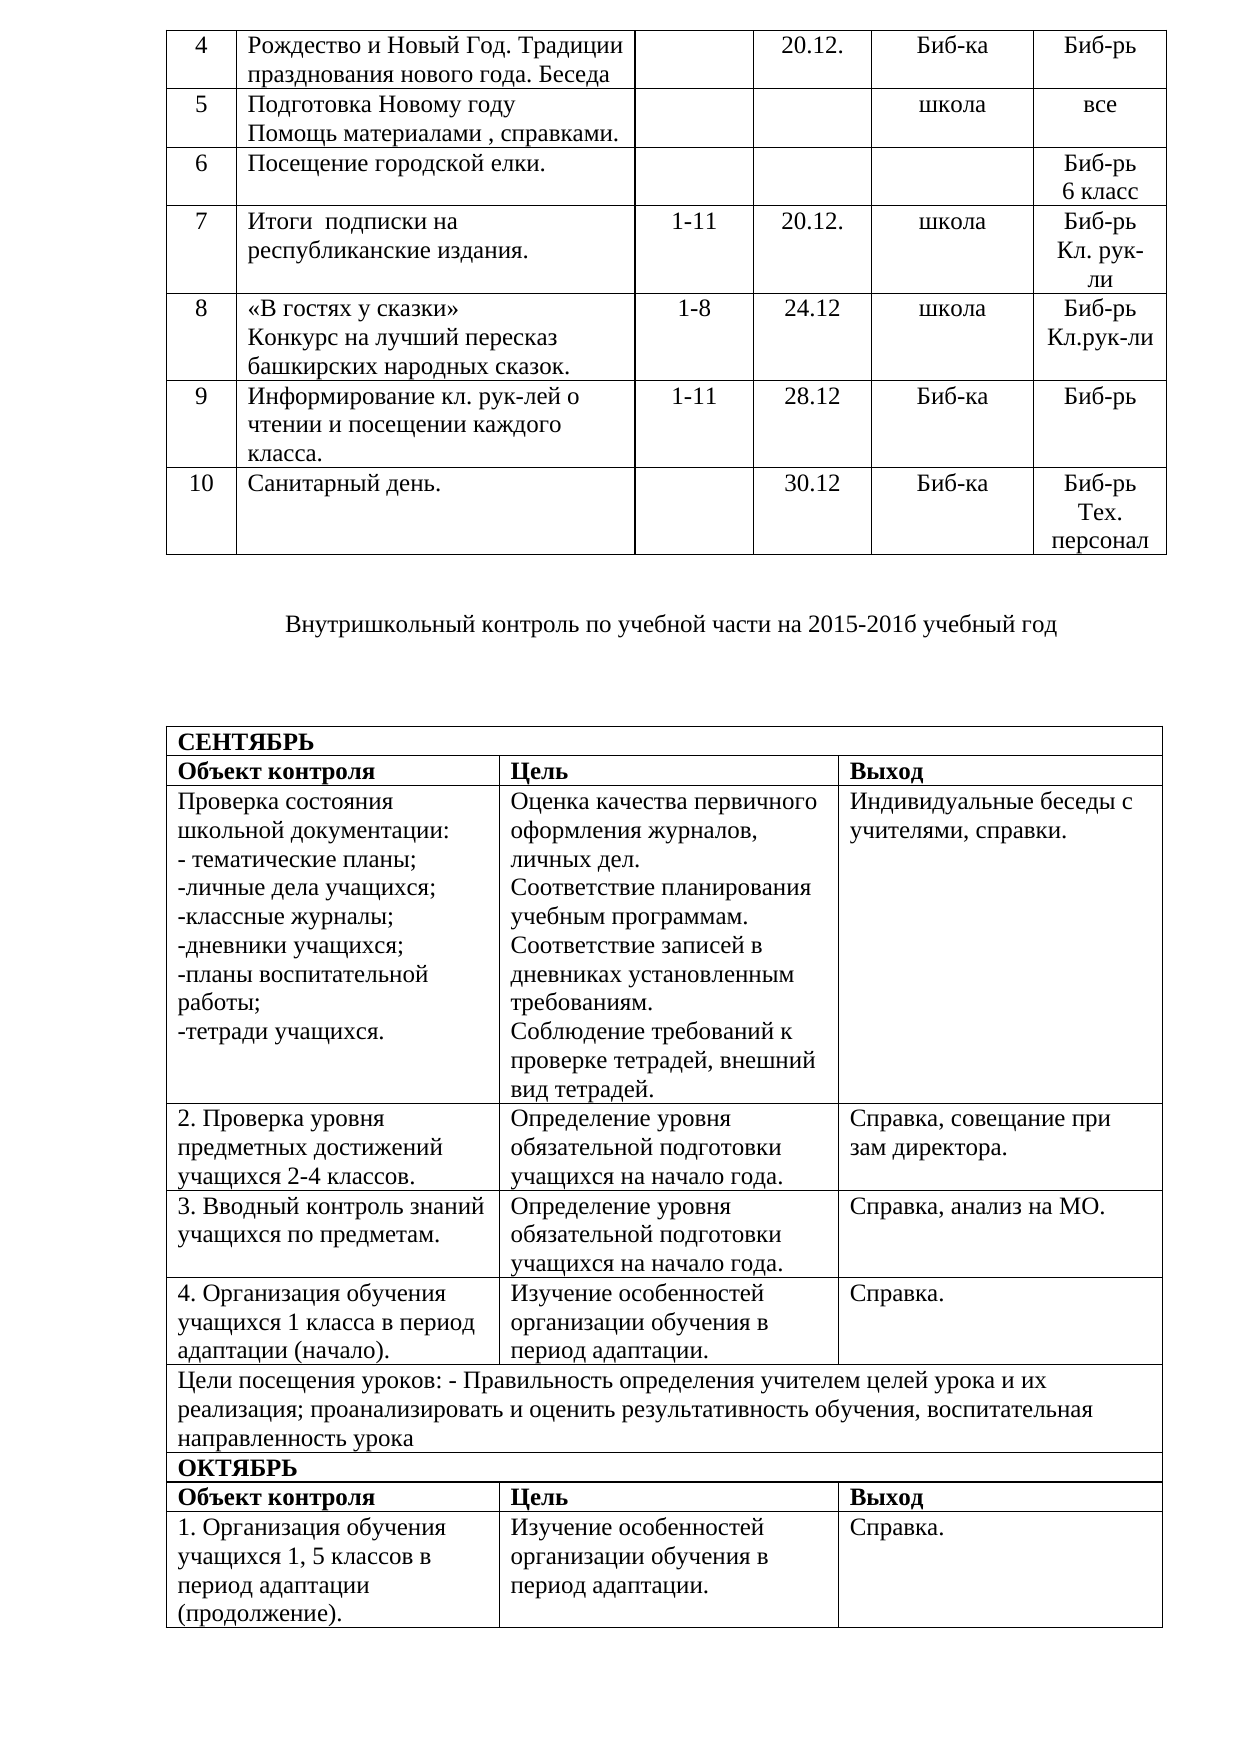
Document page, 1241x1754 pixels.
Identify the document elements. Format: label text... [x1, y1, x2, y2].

table_cell 1-11 [636, 381, 753, 467]
table_cell Определение уровня обязательной подготовки учащихся на начало года. [500, 1104, 838, 1190]
table_cell 28.12 [754, 381, 871, 467]
table_cell Биб-рь Кл. рук-ли [1034, 206, 1166, 292]
table_cell Справка, анализ на МО. [839, 1191, 1162, 1277]
table_header СЕНТЯБРЬ [167, 727, 1162, 755]
table_cell Рождество и Новый Год. Традиции празднования нового года. Беседа [237, 31, 634, 88]
table_cell 20.12. [754, 206, 871, 292]
table_cell Биб-ка [872, 468, 1033, 554]
table_cell Цели посещения уроков: - Правильность определения учителем целей урока и их реализация; проанализировать и оценить результативность обучения, воспитательная направленность урока [167, 1365, 1162, 1452]
table_cell Проверка состояния школьной документации: - тематические планы; -личные дела учащихся; -классные журналы; -дневники учащихся; -планы воспитательной работы; -тетради учащихся. [167, 786, 499, 1102]
table_cell Объект контроля [167, 756, 499, 785]
table_cell [754, 89, 871, 147]
table_cell [636, 31, 753, 88]
table_cell Определение уровня обязательной подготовки учащихся на начало года. [500, 1191, 838, 1277]
table_cell Изучение особенностей организации обучения в период адаптации. [500, 1512, 838, 1627]
table_cell 24.12 [754, 294, 871, 380]
table_cell 4 [167, 31, 236, 88]
table_cell все [1034, 89, 1166, 147]
table_cell Биб-ка [872, 381, 1033, 467]
table_cell школа [872, 206, 1033, 292]
table_cell 6 [167, 148, 236, 205]
table_cell «В гостях у сказки» Конкурс на лучший пересказ башкирских народных сказок. [237, 294, 634, 380]
table_cell школа [872, 89, 1033, 147]
table_cell Биб-рь Кл.рук-ли [1034, 294, 1166, 380]
table_cell 10 [167, 468, 236, 554]
table_cell Цель [500, 756, 838, 785]
table_cell 1. Организация обучения учащихся 1, 5 классов в период адаптации (продолжение). [167, 1512, 499, 1627]
table_cell [872, 148, 1033, 205]
table_cell Итоги подписки на республиканские издания. [237, 206, 634, 292]
table_cell 1-8 [636, 294, 753, 380]
table_cell 1-11 [636, 206, 753, 292]
table_cell Цель [500, 1483, 838, 1511]
table_cell Справка. [839, 1278, 1162, 1364]
table_cell Посещение городской елки. [237, 148, 634, 205]
table_cell 20.12. [754, 31, 871, 88]
table_cell Выход [839, 1483, 1162, 1511]
table_cell Изучение особенностей организации обучения в период адаптации. [500, 1278, 838, 1364]
table_cell 8 [167, 294, 236, 380]
table_cell Выход [839, 756, 1162, 785]
table_cell 3. Вводный контроль знаний учащихся по предметам. [167, 1191, 499, 1277]
table_cell 30.12 [754, 468, 871, 554]
table_cell Биб-рь Тех. персонал [1034, 468, 1166, 554]
table_cell Биб-рь [1034, 31, 1166, 88]
table_cell Объект контроля [167, 1483, 499, 1511]
text Внутришкольный контроль по учебной части на 2015-201б учебный год [177, 609, 1152, 638]
table_cell 2. Проверка уровня предметных достижений учащихся 2-4 классов. [167, 1104, 499, 1190]
table_cell 5 [167, 89, 236, 147]
table_cell [636, 148, 753, 205]
table_cell Подготовка Новому году Помощь материалами , справками. [237, 89, 634, 147]
table_cell Информирование кл. рук-лей о чтении и посещении каждого класса. [237, 381, 634, 467]
table_cell [636, 89, 753, 147]
table_cell Справка, совещание при зам директора. [839, 1104, 1162, 1190]
table_cell [636, 468, 753, 554]
table_cell [754, 148, 871, 205]
table_cell Индивидуальные беседы с учителями, справки. [839, 786, 1162, 1102]
table_cell Санитарный день. [237, 468, 634, 554]
table_cell школа [872, 294, 1033, 380]
table_cell Биб-ка [872, 31, 1033, 88]
table_cell ОКТЯБРЬ [167, 1453, 1162, 1481]
table_cell Справка. [839, 1512, 1162, 1627]
table_cell Биб-рь 6 класс [1034, 148, 1166, 205]
table_cell 7 [167, 206, 236, 292]
table_cell 4. Организация обучения учащихся 1 класса в период адаптации (начало). [167, 1278, 499, 1364]
table_cell 9 [167, 381, 236, 467]
table_cell Оценка качества первичного оформления журналов, личных дел. Соответствие планирования учебным программам. Соответствие записей в дневниках установленным требованиям. Соблюдение требований к проверке тетрадей, внешний вид тетрадей. [500, 786, 838, 1102]
table_cell Биб-рь [1034, 381, 1166, 467]
